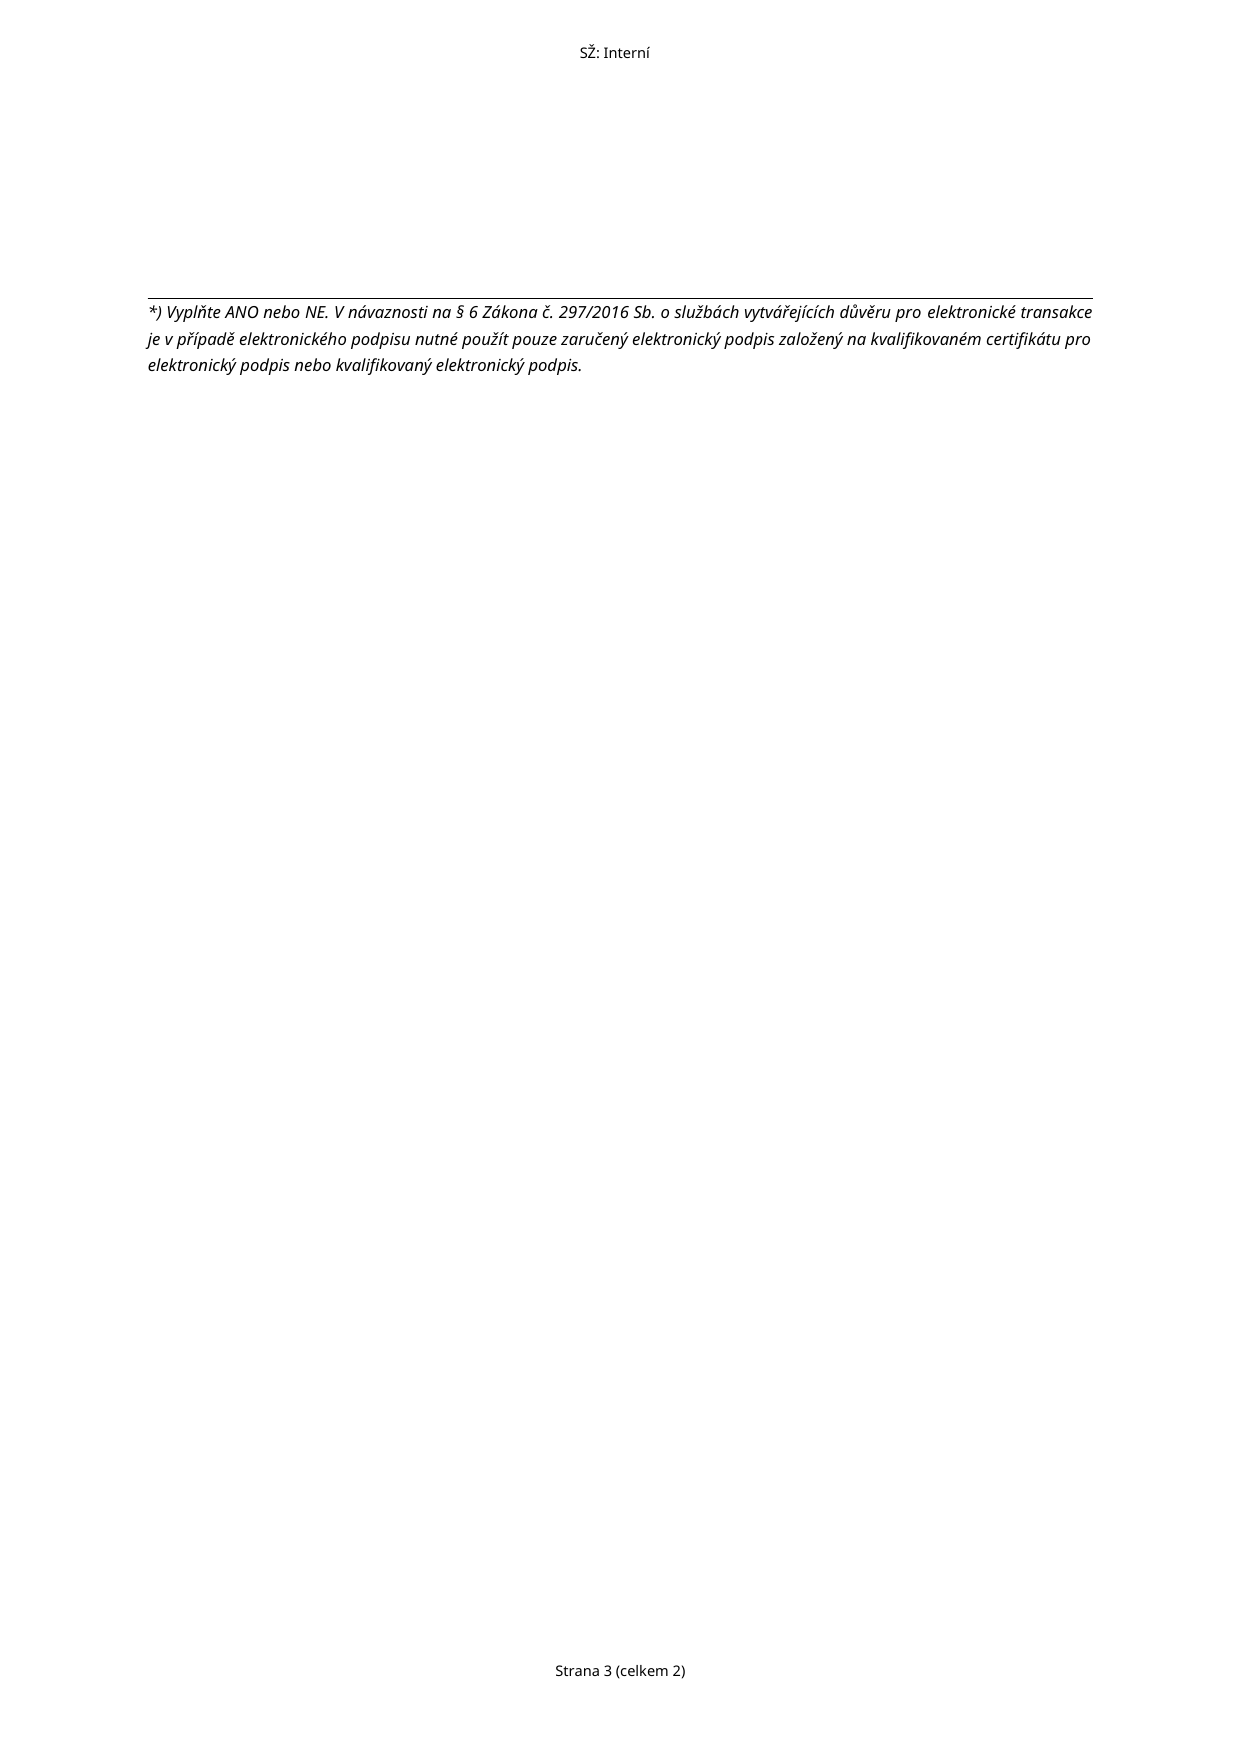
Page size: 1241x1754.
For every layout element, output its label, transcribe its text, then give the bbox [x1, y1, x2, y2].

text *) Vyplňte ANO nebo NE. V návaznosti na § 6 Zákona č. 297/2016 Sb. o službách vytvářejících důvěru pro elektronické transakce je v případě elektronického podpisu nutné použít pouze zaručený elektronický podpis založený na kvalifikovaném certifikátu pro elektronický podpis nebo kvalifikovaný elektronický podpis. [148, 299, 1093, 376]
